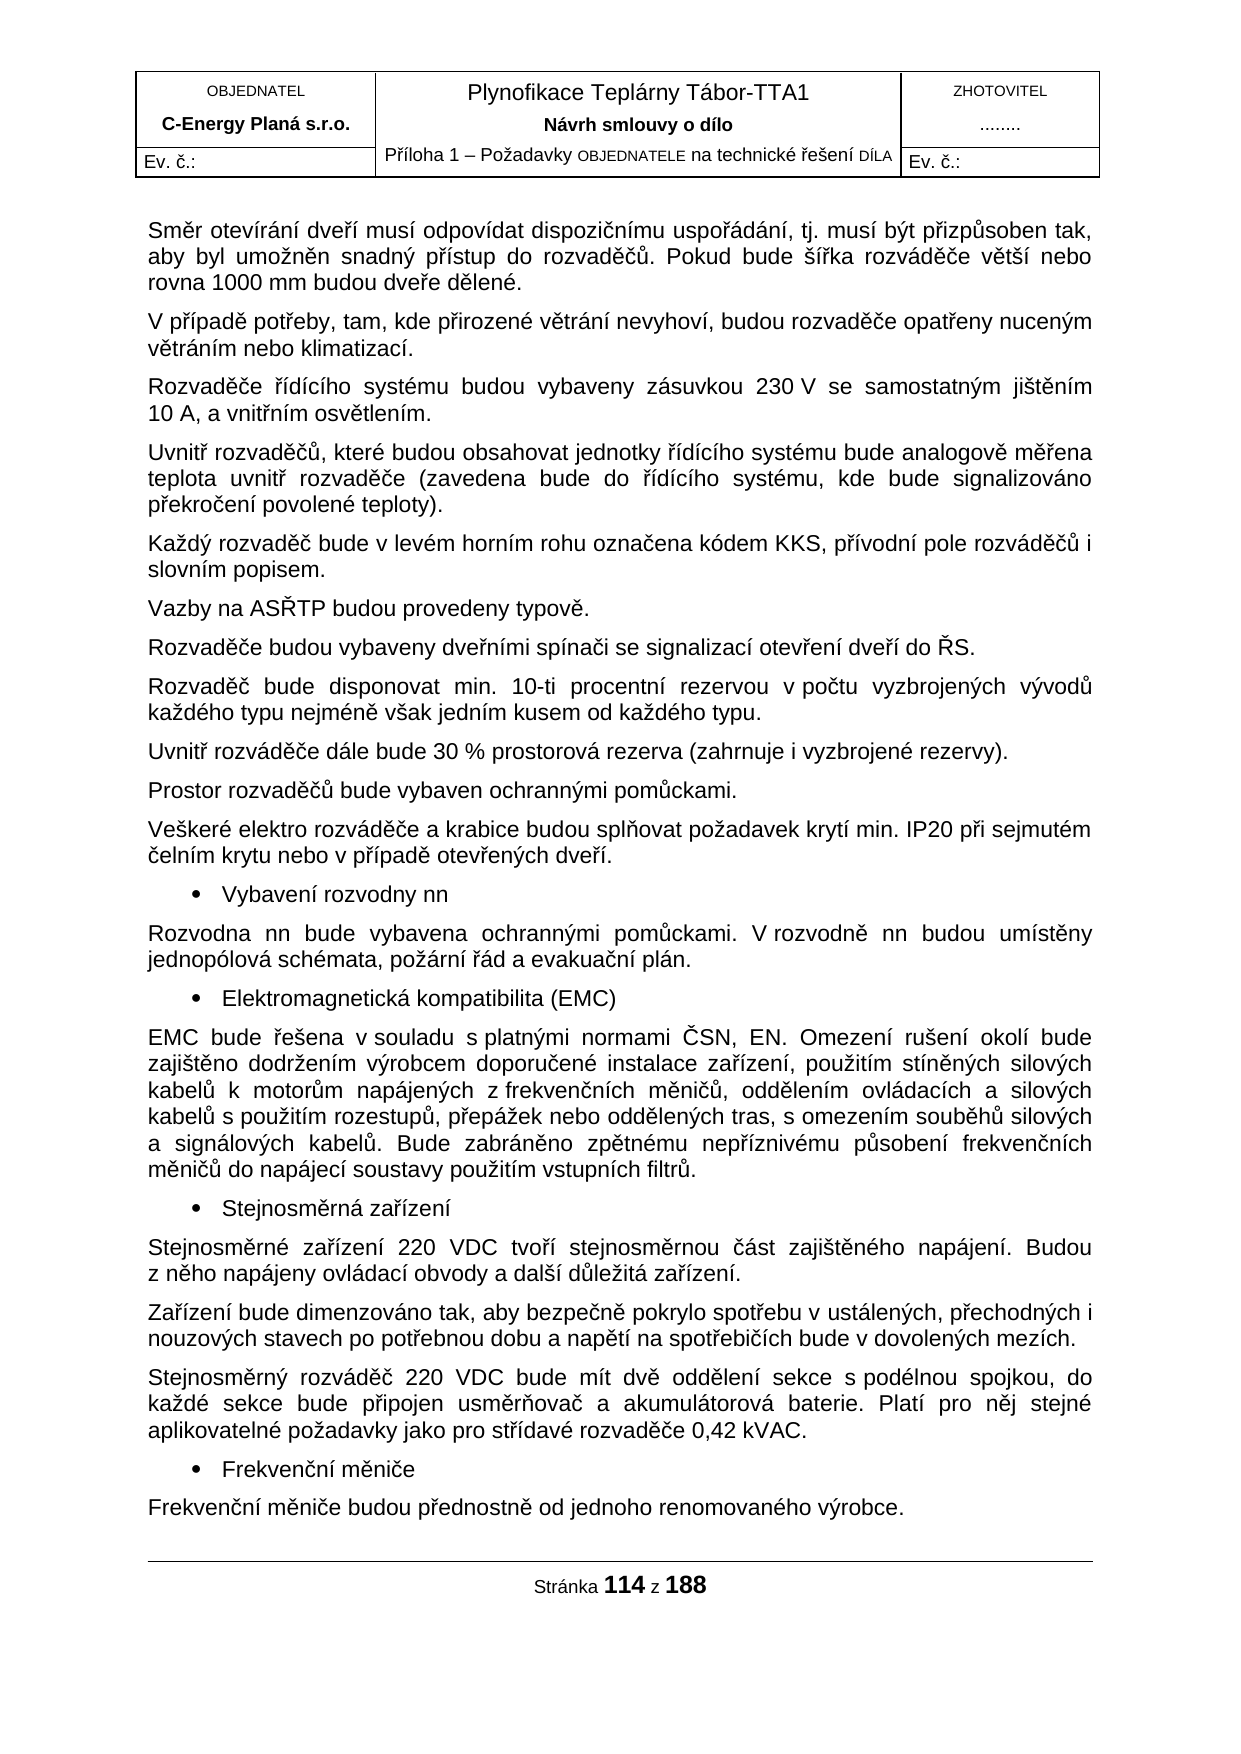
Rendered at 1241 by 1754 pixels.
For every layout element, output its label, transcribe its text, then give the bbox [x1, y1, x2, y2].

text Směr otevírání dveří musí odpovídat dispozičnímu uspořádání, tj. musí být přizpůsoben tak, aby byl umožněn snadný přístup do rozvaděčů. Pokud bude šířka rozváděče větší nebo rovna 1000 mm budou dveře dělené. [148, 217, 1093, 296]
text Veškeré elektro rozváděče a krabice budou splňovat požadavek krytí min. IP20 při sejmutém čelním krytu nebo v případě otevřených dveří. [148, 816, 1093, 869]
text Rozvaděče budou vybaveny dveřními spínači se signalizací otevření dveří do ŘS. [148, 634, 1093, 661]
text Stejnosměrné zařízení 220 VDC tvoří stejnosměrnou část zajištěného napájení. Budou z něho napájeny ovládací obvody a další důležitá zařízení. [148, 1233, 1093, 1286]
text Prostor rozvaděčů bude vybaven ochrannými pomůckami. [148, 777, 1093, 803]
text V případě potřeby, tam, kde přirozené větrání nevyhoví, budou rozvaděče opatřeny nuceným větráním nebo klimatizací. [148, 308, 1093, 361]
text Stejnosměrný rozváděč 220 VDC bude mít dvě oddělení sekce s podélnou spojkou, do každé sekce bude připojen usměrňovač a akumulátorová baterie. Platí pro něj stejné aplikovatelné požadavky jako pro střídavé rozvaděče 0,42 kVAC. [148, 1364, 1093, 1443]
text Rozvodna nn bude vybavena ochrannými pomůckami. V rozvodně nn budou umístěny jednopólová schémata, požární řád a evakuační plán. [148, 920, 1093, 973]
text Vazby na ASŘTP budou provedeny typově. [148, 595, 1093, 622]
text Frekvenční měniče budou přednostně od jednoho renomovaného výrobce. [148, 1494, 1093, 1521]
text Rozvaděče řídícího systému budou vybaveny zásuvkou 230 V se samostatným jištěním 10 A, a vnitřním osvětlením. [148, 373, 1093, 426]
text EMC bude řešena v souladu s platnými normami ČSN, EN. Omezení rušení okolí bude zajištěno dodržením výrobcem doporučené instalace zařízení, použitím stíněných silových kabelů k motorům napájených z frekvenčních měničů, oddělením ovládacích a silových kabelů s použitím rozestupů, přepážek nebo oddělených tras, s omezením souběhů silových a signálových kabelů. Bude zabráněno zpětnému nepříznivému působení frekvenčních měničů do napájecí soustavy použitím vstupních filtrů. [148, 1024, 1093, 1182]
text Stejnosměrná zařízení [192, 1195, 1093, 1221]
text Vybavení rozvodny nn [192, 881, 1093, 907]
text Zařízení bude dimenzováno tak, aby bezpečně pokrylo spotřebu v ustálených, přechodných i nouzových stavech po potřebnou dobu a napětí na spotřebičích bude v dovolených mezích. [148, 1299, 1093, 1351]
text Každý rozvaděč bude v levém horním rohu označena kódem KKS, přívodní pole rozváděčů i slovním popisem. [148, 530, 1093, 583]
text Rozvaděč bude disponovat min. 10-ti procentní rezervou v počtu vyzbrojených vývodů každého typu nejméně však jedním kusem od každého typu. [148, 673, 1093, 726]
text Uvnitř rozvaděčů, které budou obsahovat jednotky řídícího systému bude analogově měřena teplota uvnitř rozvaděče (zavedena bude do řídícího systému, kde bude signalizováno překročení povolené teploty). [148, 438, 1093, 518]
text Elektromagnetická kompatibilita (EMC) [192, 985, 1093, 1012]
text Uvnitř rozváděče dále bude 30 % prostorová rezerva (zahrnuje i vyzbrojené rezervy). [148, 738, 1093, 764]
text Frekvenční měniče [192, 1456, 1093, 1482]
